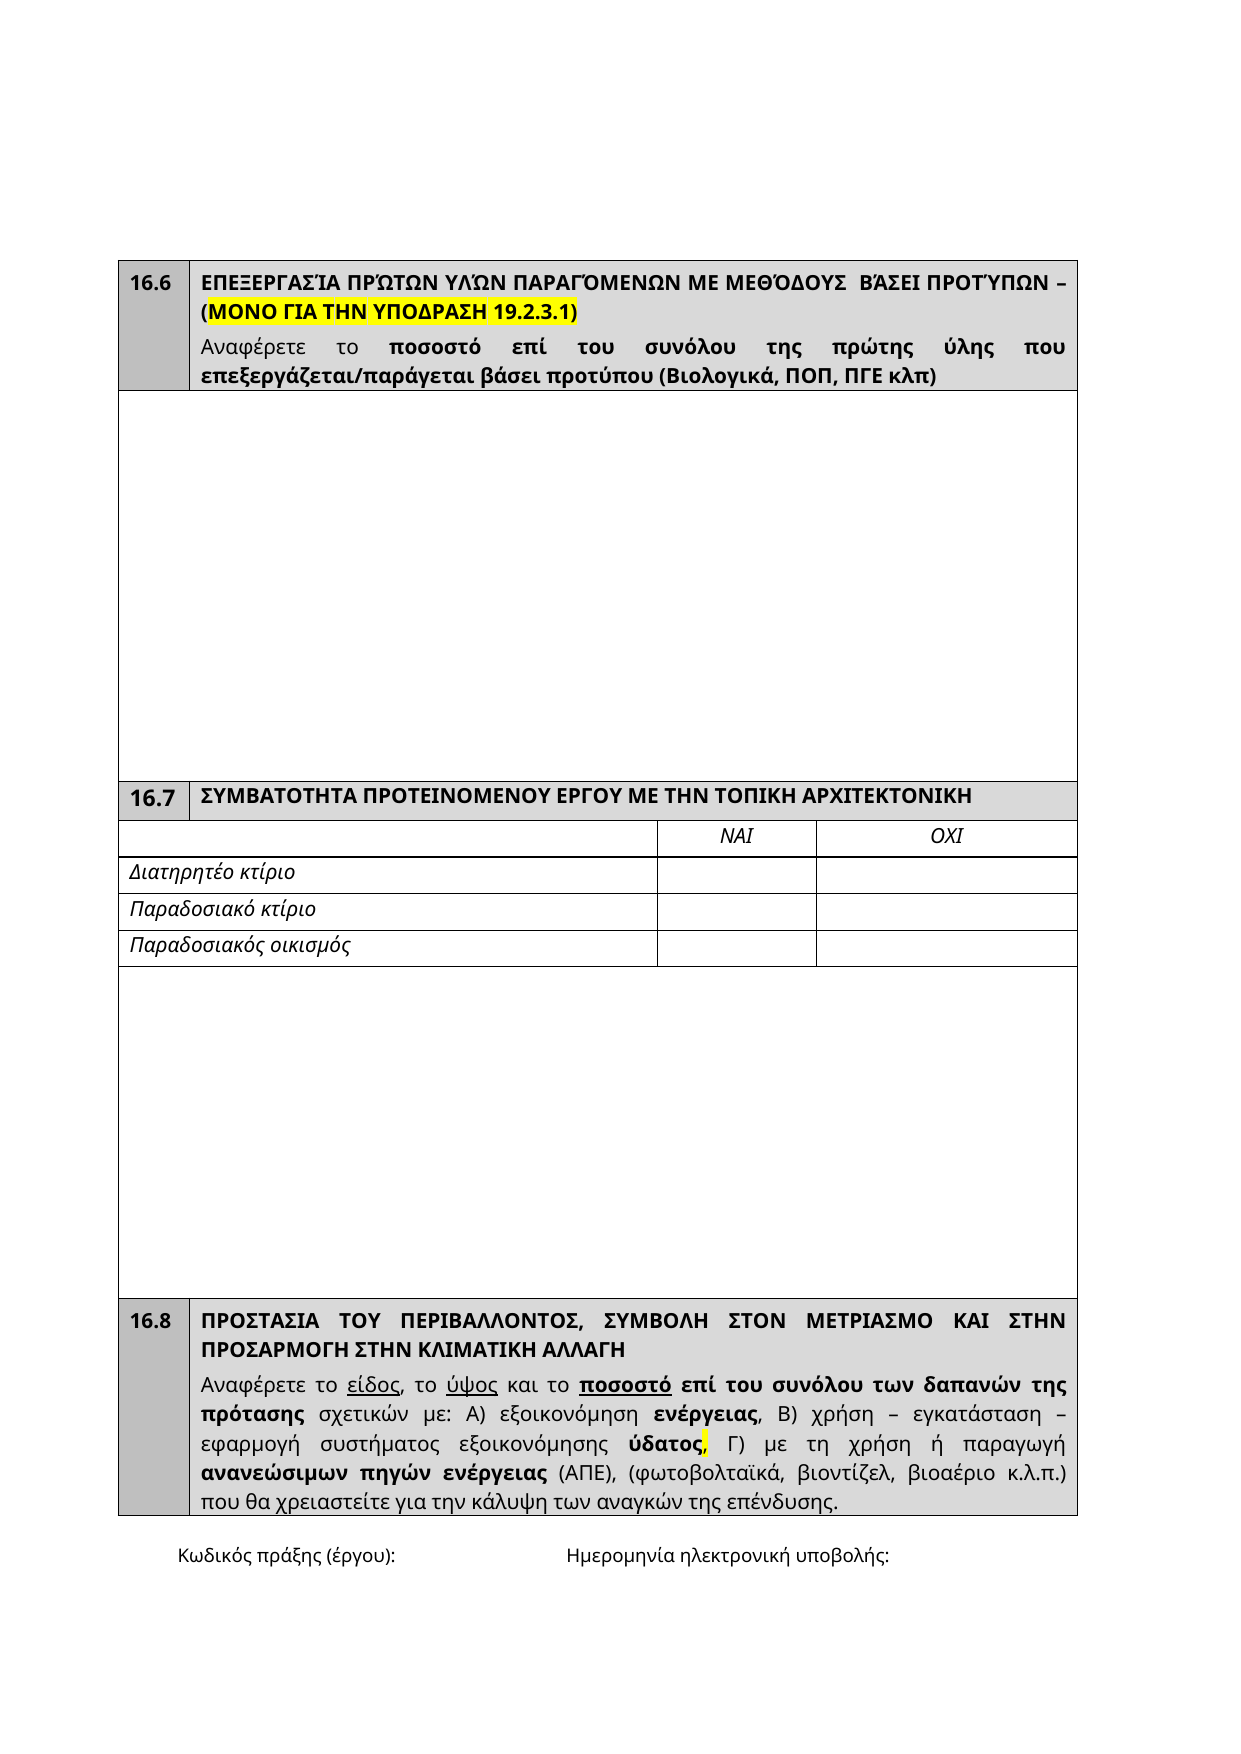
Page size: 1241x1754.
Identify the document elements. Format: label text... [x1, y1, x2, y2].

table_cell ΣΥΜΒΑΤΟΤΗΤΑ ΠΡΟΤΕΙΝΟΜΕΝΟΥ ΕΡΓΟΥ ΜΕ ΤΗΝ ΤΟΠΙΚΗ ΑΡΧΙΤΕΚΤΟΝΙΚΗ [190, 782, 1077, 820]
table_cell [119, 391, 1077, 781]
table_cell 16.6 [119, 261, 189, 390]
table_cell 16.7 [119, 782, 189, 820]
table_cell Παραδοσιακός οικισμός [119, 931, 657, 966]
table_cell Παραδοσιακό κτίριο [119, 894, 657, 929]
table_cell [119, 967, 1077, 1298]
table_cell ΟΧΙ [817, 821, 1077, 856]
table_cell ΠΡΟΣΤΑΣΙΑ ΤΟΥ ΠΕΡΙΒΑΛΛΟΝΤΟΣ, ΣΥΜΒΟΛΗ ΣΤΟΝ ΜΕΤΡΙΑΣΜΟ ΚΑΙ ΣΤΗΝ ΠΡΟΣΑΡΜΟΓΗ ΣΤΗΝ ΚΛΙΜΑΤΙΚΗ ΑΛΛΑΓΗ Αναφέρετε το είδος, το ύψος και το ποσοστό επί του συνόλου των δαπανών της πρότασης σχετικών με: Α) εξοικονόμηση ενέργειας, Β) χρήση – εγκατάσταση – εφαρμογή συστήματος εξοικονόμησης ύδατος, Γ) με τη χρήση ή παραγωγή ανανεώσιμων πηγών ενέργειας (ΑΠΕ), (φωτοβολταϊκά, βιοντίζελ, βιοαέριο κ.λ.π.) που θα χρειαστείτε για την κάλυψη των αναγκών της επένδυσης. [190, 1299, 1077, 1515]
table_cell [658, 931, 816, 966]
table_cell [119, 821, 657, 856]
table_cell Διατηρητέο κτίριο [119, 858, 657, 893]
table_cell [658, 858, 816, 893]
table_cell 16.8 [119, 1299, 189, 1515]
table_cell Επεξεργασία πρώτων υλών παραγόμενων με μεθόδους βάσει προτύπων – (ΜΟΝΟ ΓΙΑ ΤHN ΥΠΟΔΡΑΣH 19.2.3.1) Αναφέρετε το ποσοστό επί του συνόλου της πρώτης ύλης που επεξεργάζεται/παράγεται βάσει προτύπου (Βιολογικά, ΠΟΠ, ΠΓΕ κλπ) [190, 261, 1077, 390]
table_cell [658, 894, 816, 929]
table_cell [817, 894, 1077, 929]
table_cell [817, 931, 1077, 966]
table_cell [817, 858, 1077, 893]
table_cell ΝΑΙ [658, 821, 816, 856]
